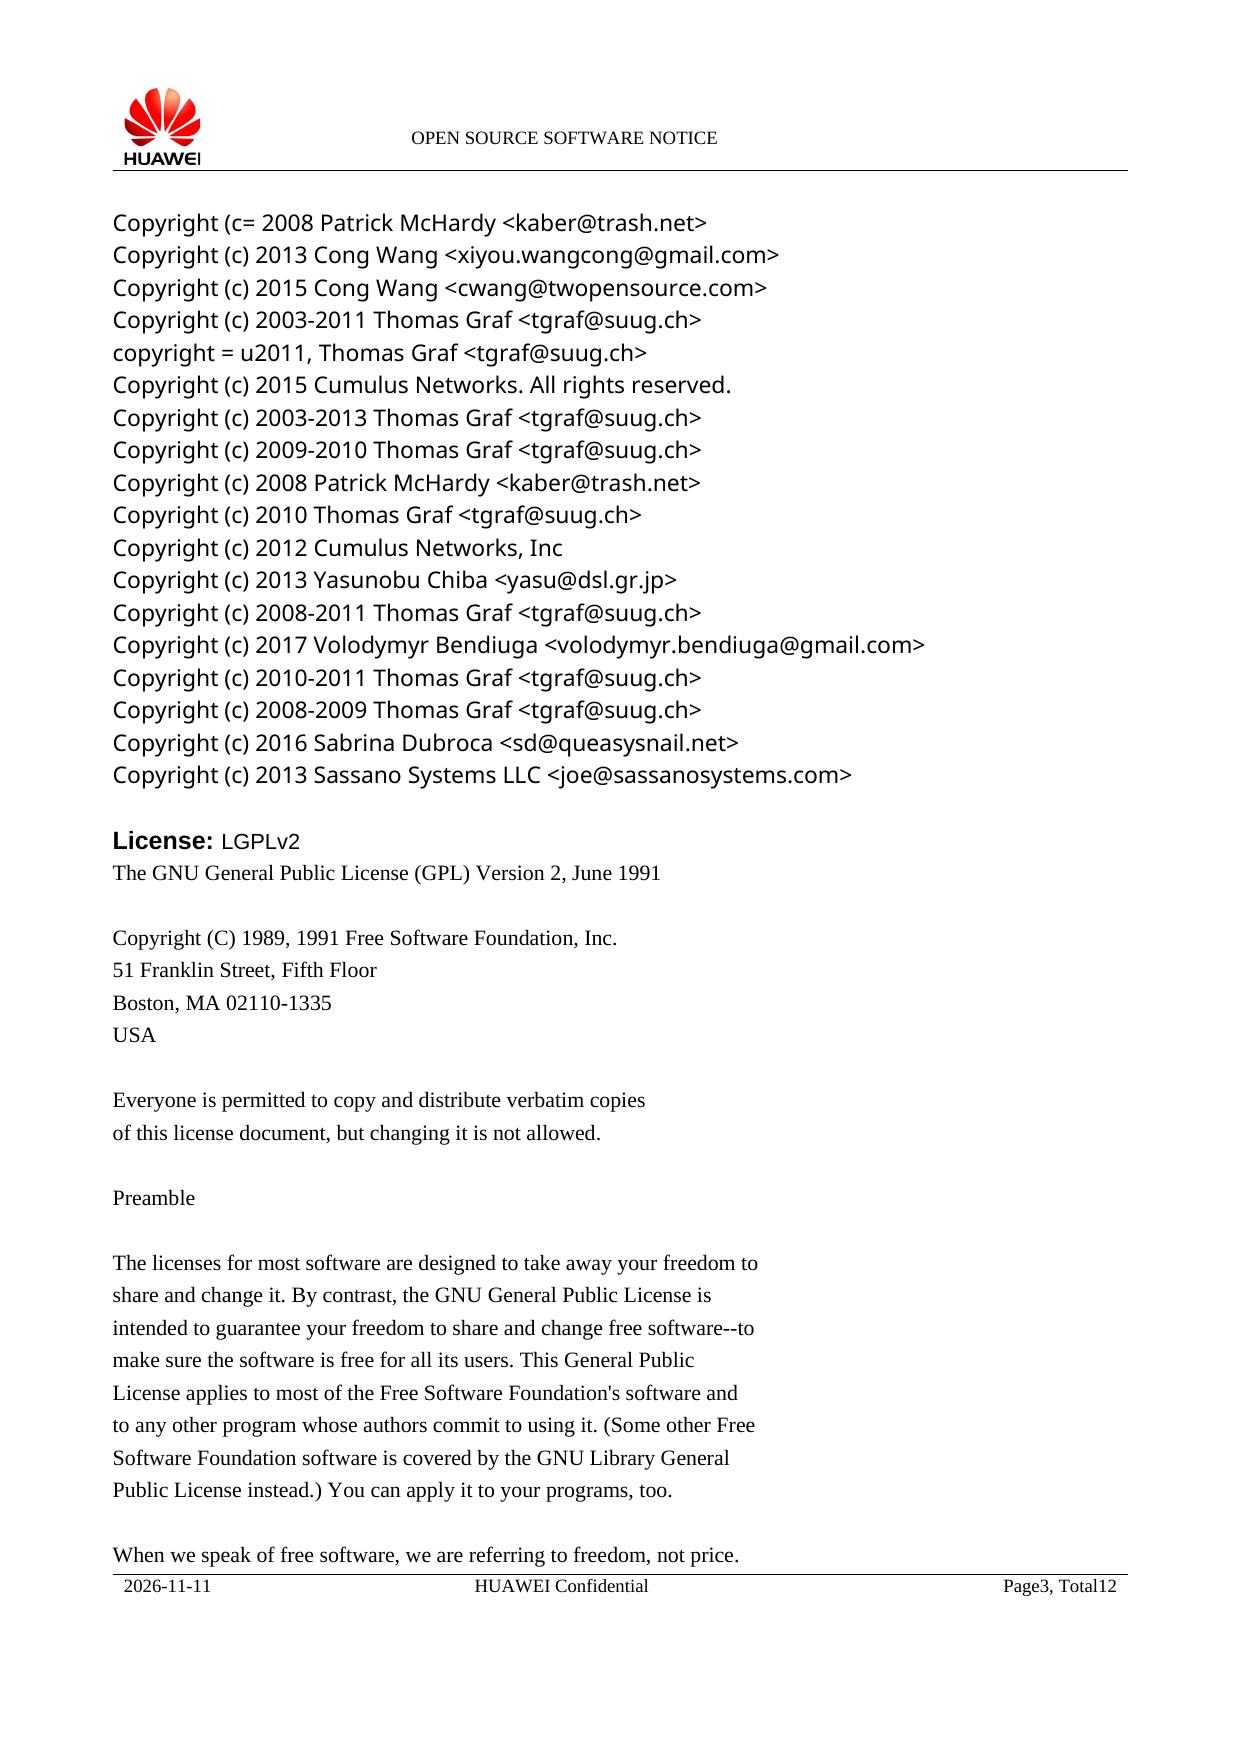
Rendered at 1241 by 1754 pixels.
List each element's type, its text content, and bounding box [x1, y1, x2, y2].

text License: LGPLv2 [112, 824, 1128, 856]
picture [124, 88, 201, 165]
